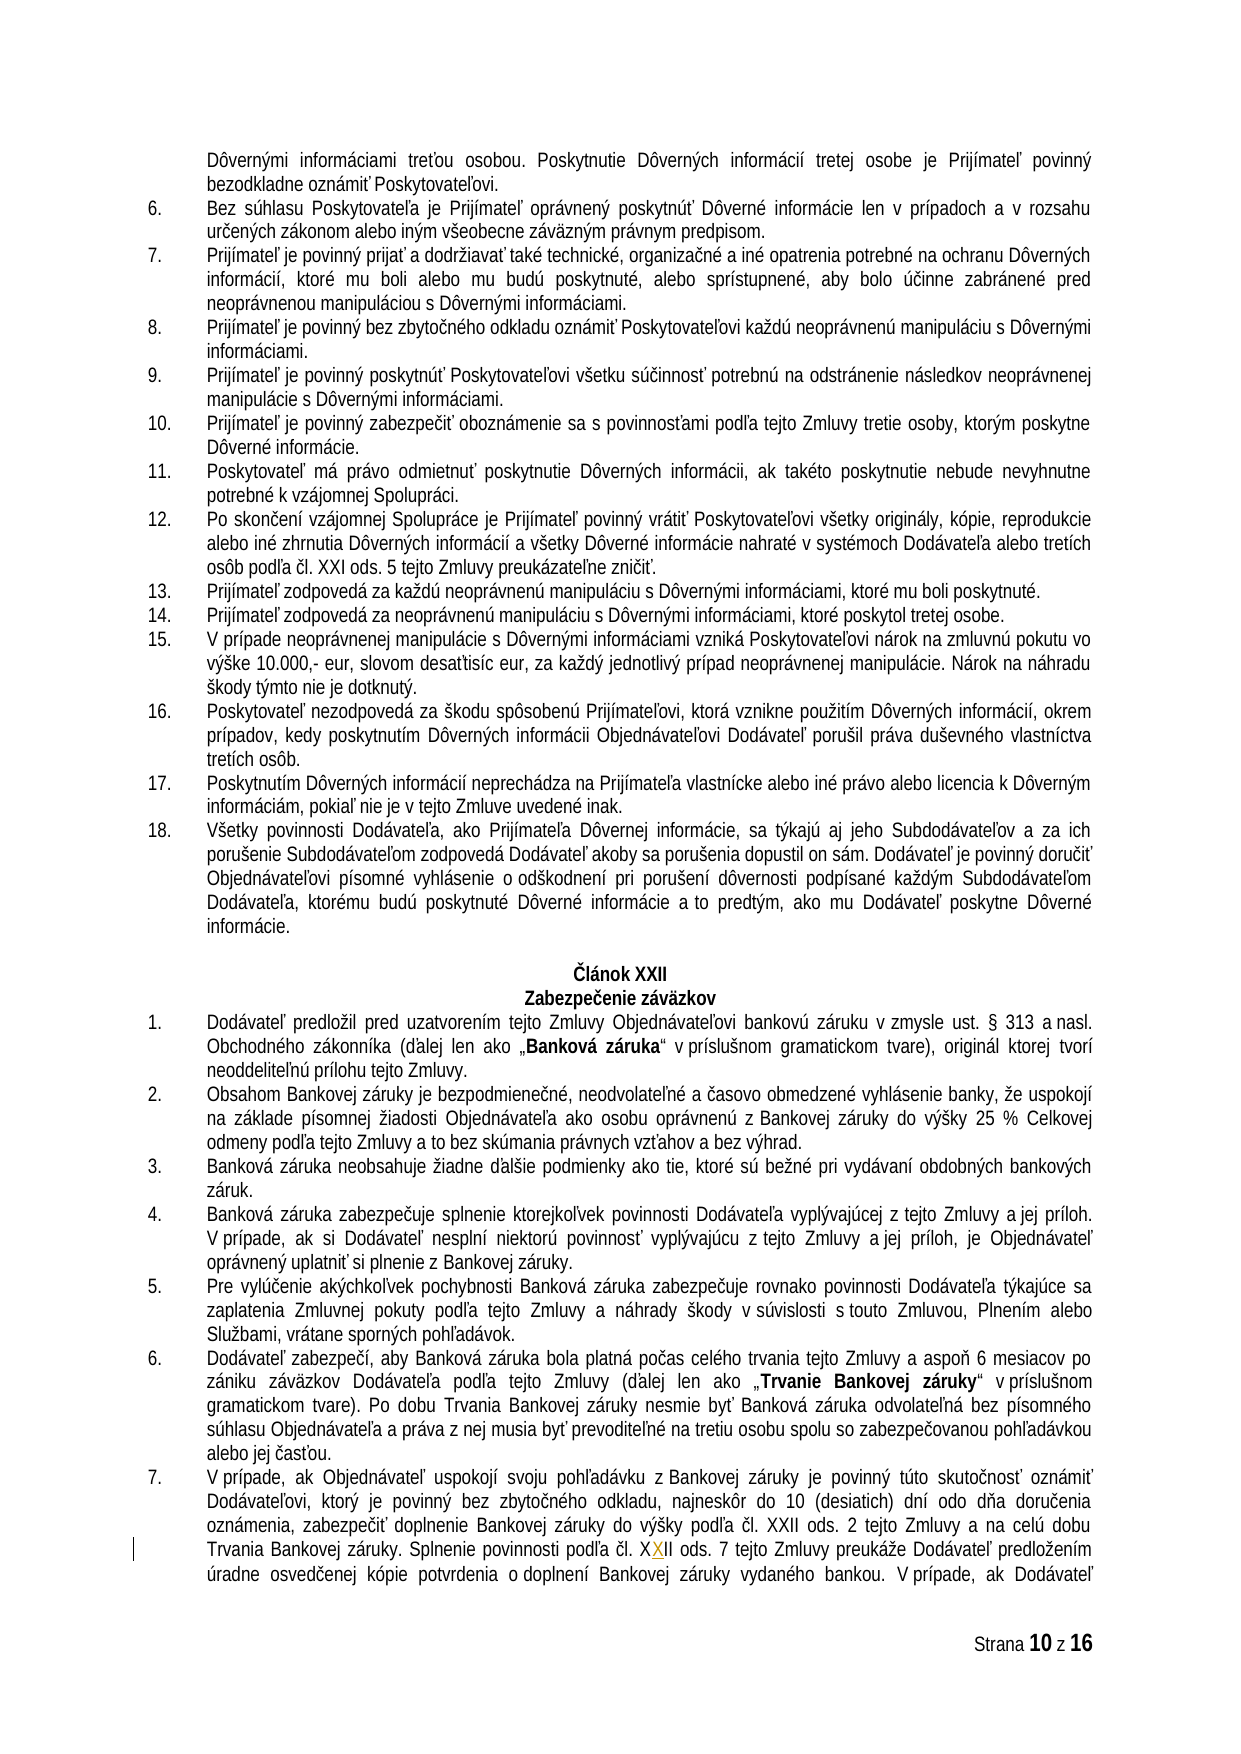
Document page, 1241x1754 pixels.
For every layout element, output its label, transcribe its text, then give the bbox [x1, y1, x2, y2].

list Poskytovateľ má právo odmietnuť poskytnutie Dôverných informácii, ak takéto poskytnutie nebude nevyhnutne potrebné k vzájomnej Spolupráci. [148, 459, 1093, 507]
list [148, 1465, 1093, 1587]
list Prijímateľ je povinný poskytnúť Poskytovateľovi všetku súčinnosť potrebnú na odstránenie následkov neoprávnenej manipulácie s Dôvernými informáciami. [148, 363, 1093, 411]
list Prijímateľ je povinný bez zbytočného odkladu oznámiť Poskytovateľovi každú neoprávnenú manipuláciu s Dôvernými informáciami. [148, 315, 1093, 363]
list V prípade neoprávnenej manipulácie s Dôvernými informáciami vzniká Poskytovateľovi nárok na zmluvnú pokutu vo výške 10.000,- eur, slovom desaťtisíc eur, za každý jednotlivý prípad neoprávnenej manipulácie. Nárok na náhradu škody týmto nie je dotknutý. [148, 627, 1093, 699]
text Článok XXII [148, 962, 1093, 986]
list Všetky povinnosti Dodávateľa, ako Prijímateľa Dôvernej informácie, sa týkajú aj jeho Subdodávateľov a za ich porušenie Subdodávateľom zodpovedá Dodávateľ akoby sa porušenia dopustil on sám. Dodávateľ je povinný doručiť Objednávateľovi písomné vyhlásenie o odškodnení pri porušení dôvernosti podpísané každým Subdodávateľom Dodávateľa, ktorému budú poskytnuté Dôverné informácie a to predtým, ako mu Dodávateľ poskytne Dôverné informácie. [148, 818, 1093, 938]
text Zabezpečenie záväzkov [148, 986, 1093, 1010]
list Prijímateľ je povinný zabezpečiť oboznámenie sa s povinnosťami podľa tejto Zmluvy tretie osoby, ktorým poskytne Dôverné informácie. [148, 411, 1093, 459]
list Dodávateľ zabezpečí, aby Banková záruka bola platná počas celého trvania tejto Zmluvy a aspoň 6 mesiacov po zániku záväzkov Dodávateľa podľa tejto Zmluvy (ďalej len ako „Trvanie Bankovej záruky“ v príslušnom gramatickom tvare). Po dobu Trvania Bankovej záruky nesmie byť Banková záruka odvolateľná bez písomného súhlasu Objednávateľa a práva z nej musia byť prevoditeľné na tretiu osobu spolu so zabezpečovanou pohľadávkou alebo jej časťou. [148, 1346, 1093, 1465]
list Dodávateľ predložil pred uzatvorením tejto Zmluvy Objednávateľovi bankovú záruku v zmysle ust. § 313 a nasl. Obchodného zákonníka (ďalej len ako „Banková záruka“ v príslušnom gramatickom tvare), originál ktorej tvorí neoddeliteľnú prílohu tejto Zmluvy. [148, 1010, 1093, 1082]
list Banková záruka zabezpečuje splnenie ktorejkoľvek povinnosti Dodávateľa vyplývajúcej z tejto Zmluvy a jej príloh. V prípade, ak si Dodávateľ nesplní niektorú povinnosť vyplývajúcu z tejto Zmluvy a jej príloh, je Objednávateľ oprávnený uplatniť si plnenie z Bankovej záruky. [148, 1202, 1093, 1274]
list Poskytovateľ nezodpovedá za škodu spôsobenú Prijímateľovi, ktorá vznikne použitím Dôverných informácií, okrem prípadov, kedy poskytnutím Dôverných informácii Objednávateľovi Dodávateľ porušil práva duševného vlastníctva tretích osôb. [148, 699, 1093, 771]
list Prijímateľ je povinný prijať a dodržiavať také technické, organizačné a iné opatrenia potrebné na ochranu Dôverných informácií, ktoré mu boli alebo mu budú poskytnuté, alebo sprístupnené, aby bolo účinne zabránené pred neoprávnenou manipuláciou s Dôvernými informáciami. [148, 243, 1093, 315]
list Bez súhlasu Poskytovateľa je Prijímateľ oprávnený poskytnúť Dôverné informácie len v prípadoch a v rozsahu určených zákonom alebo iným všeobecne záväzným právnym predpisom. [148, 196, 1093, 243]
list Pre vylúčenie akýchkoľvek pochybnosti Banková záruka zabezpečuje rovnako povinnosti Dodávateľa týkajúce sa zaplatenia Zmluvnej pokuty podľa tejto Zmluvy a náhrady škody v súvislosti s touto Zmluvou, Plnením alebo Službami, vrátane sporných pohľadávok. [148, 1274, 1093, 1346]
list Obsahom Bankovej záruky je bezpodmienečné, neodvolateľné a časovo obmedzené vyhlásenie banky, že uspokojí na základe písomnej žiadosti Objednávateľa ako osobu oprávnenú z Bankovej záruky do výšky 25 % Celkovej odmeny podľa tejto Zmluvy a to bez skúmania právnych vzťahov a bez výhrad. [148, 1082, 1093, 1154]
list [148, 148, 1093, 196]
list Banková záruka neobsahuje žiadne ďalšie podmienky ako tie, ktoré sú bežné pri vydávaní obdobných bankových záruk. [148, 1154, 1093, 1202]
list Prijímateľ zodpovedá za neoprávnenú manipuláciu s Dôvernými informáciami, ktoré poskytol tretej osobe. [148, 603, 1093, 627]
list Prijímateľ zodpovedá za každú neoprávnenú manipuláciu s Dôvernými informáciami, ktoré mu boli poskytnuté. [148, 579, 1093, 603]
list Po skončení vzájomnej Spolupráce je Prijímateľ povinný vrátiť Poskytovateľovi všetky originály, kópie, reprodukcie alebo iné zhrnutia Dôverných informácií a všetky Dôverné informácie nahraté v systémoch Dodávateľa alebo tretích osôb podľa čl. XXI ods. 5 tejto Zmluvy preukázateľne zničiť. [148, 507, 1093, 579]
list Poskytnutím Dôverných informácií neprechádza na Prijímateľa vlastnícke alebo iné právo alebo licencia k Dôverným informáciám, pokiaľ nie je v tejto Zmluve uvedené inak. [148, 771, 1093, 818]
